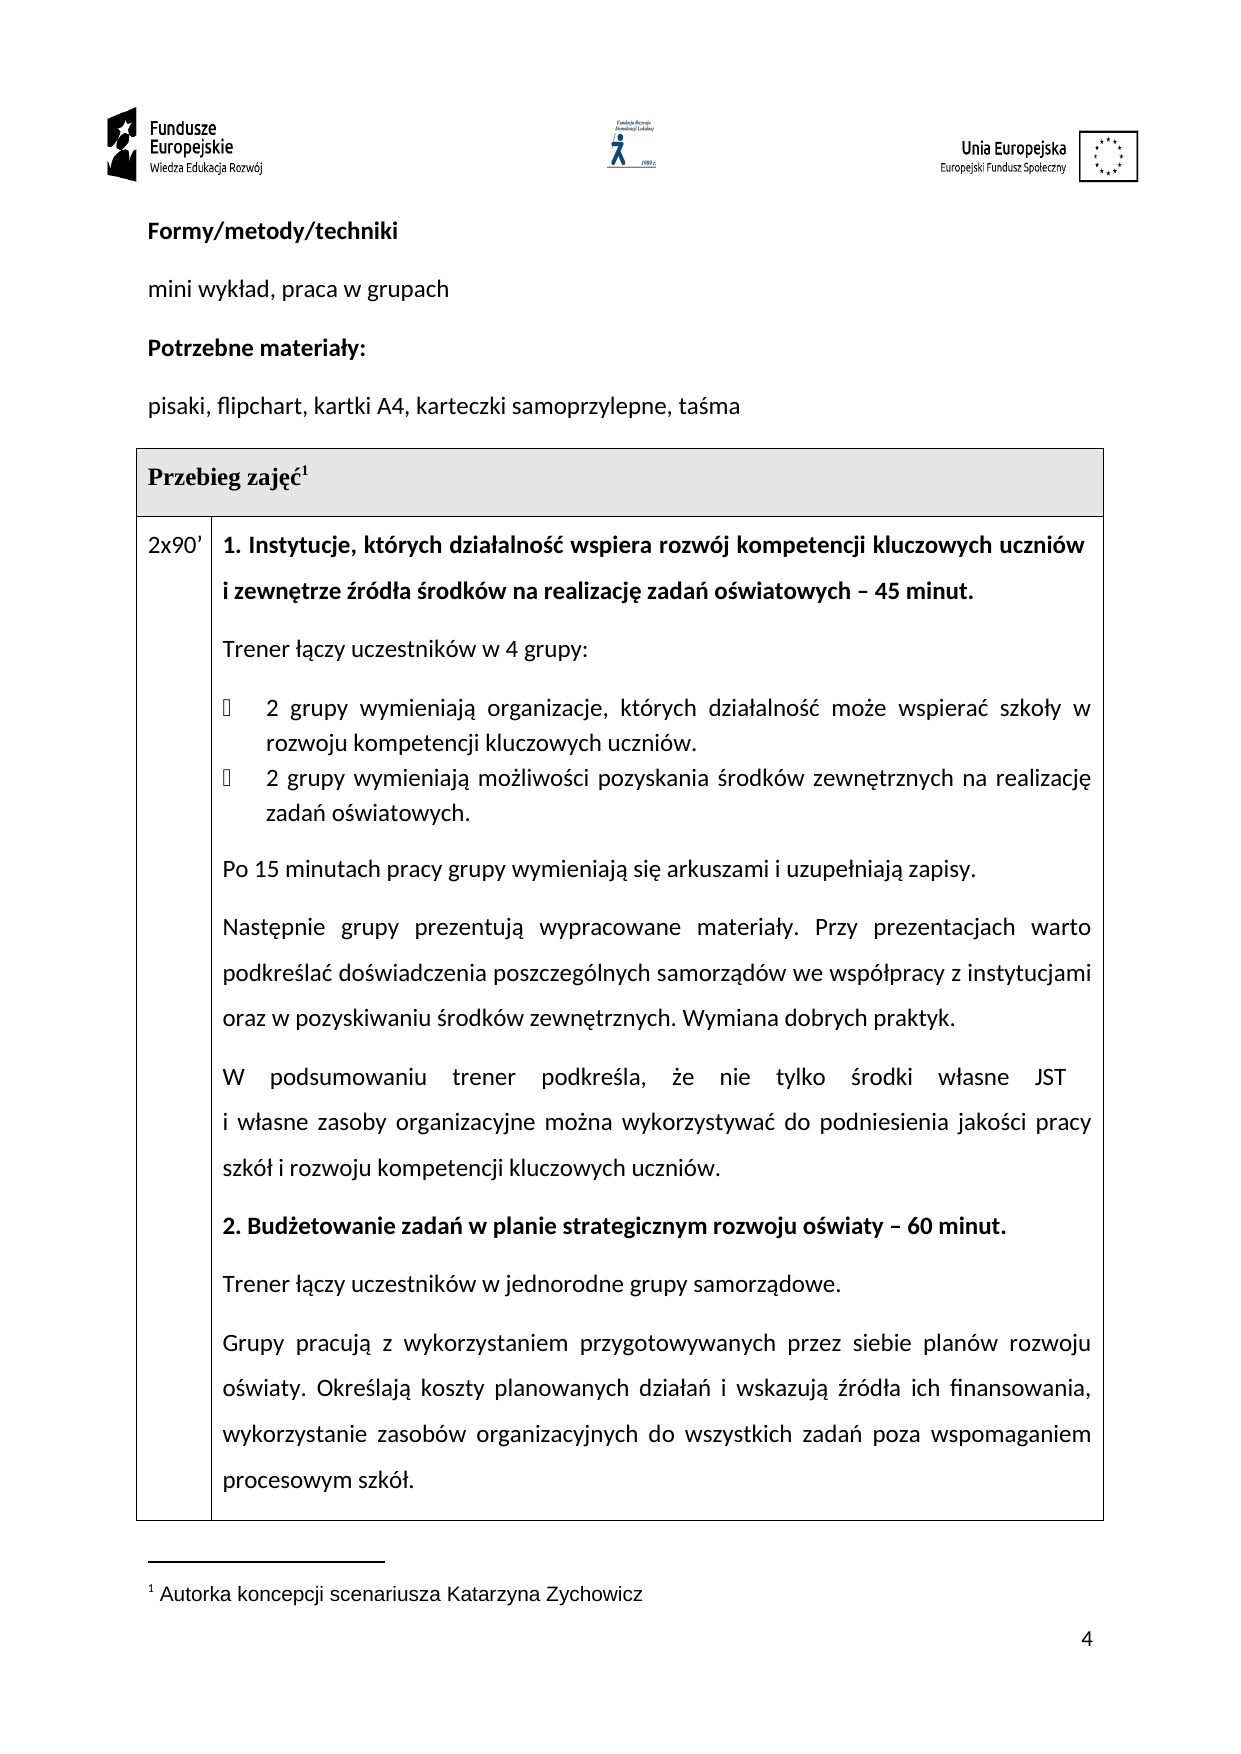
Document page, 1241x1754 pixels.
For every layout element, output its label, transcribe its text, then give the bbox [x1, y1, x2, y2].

text Potrzebne materiały: [148, 332, 1092, 362]
picture [605, 118, 658, 148]
table_header Przebieg zajęć [137, 449, 1103, 516]
picture [93, 88, 276, 200]
text mini wykład, praca w grupach [148, 273, 1092, 304]
text pisaki, flipchart, kartki A4, karteczki samoprzylepne, taśma [148, 390, 1092, 421]
table_cell 2x90’ [137, 517, 211, 1520]
text Formy/metody/techniki [148, 148, 1092, 246]
picture [928, 113, 1151, 199]
